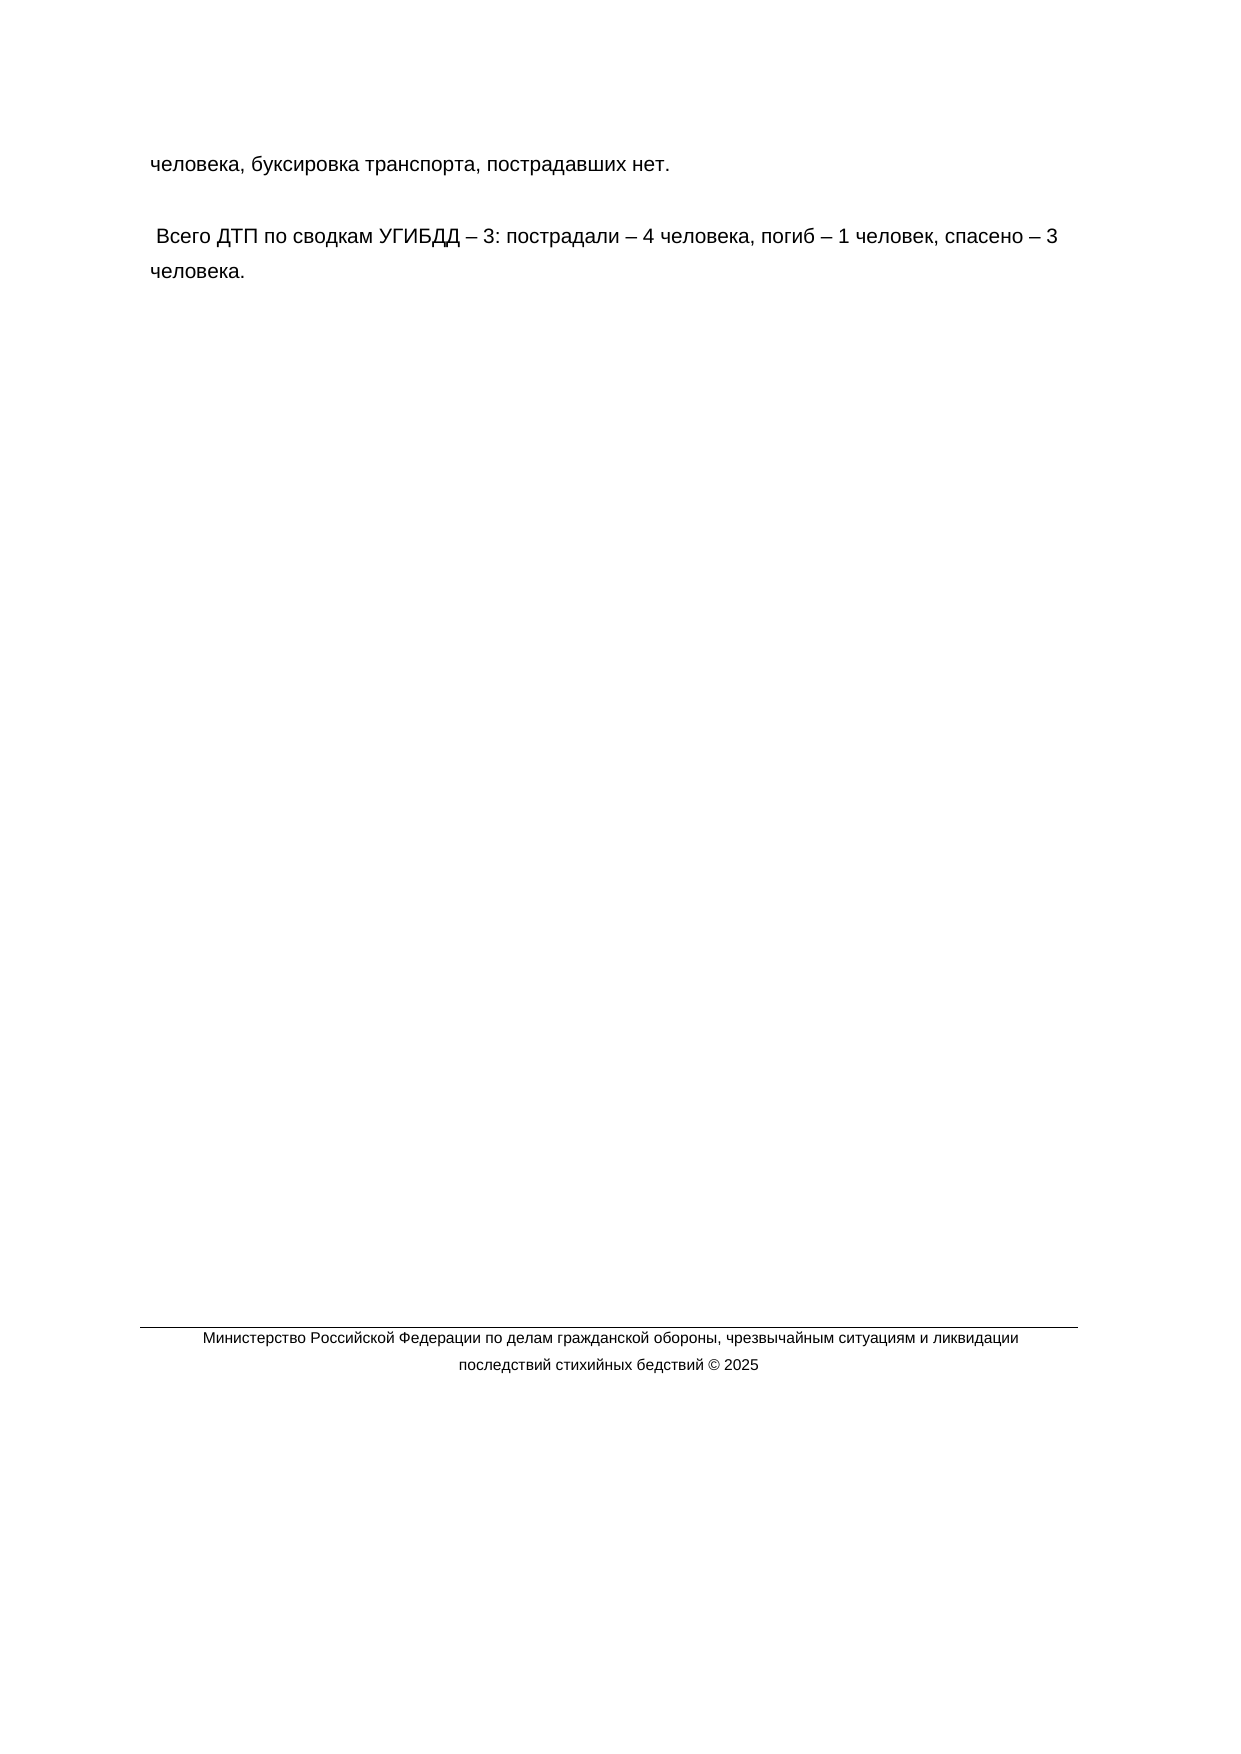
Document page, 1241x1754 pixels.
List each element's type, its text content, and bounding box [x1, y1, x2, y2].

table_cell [140, 150, 1078, 1327]
table_cell Министерство Российской Федерации по делам гражданской обороны, чрезвычайным ситуациям и ликвидации последствий стихийных бедствий © 2025 [140, 1328, 1078, 1410]
